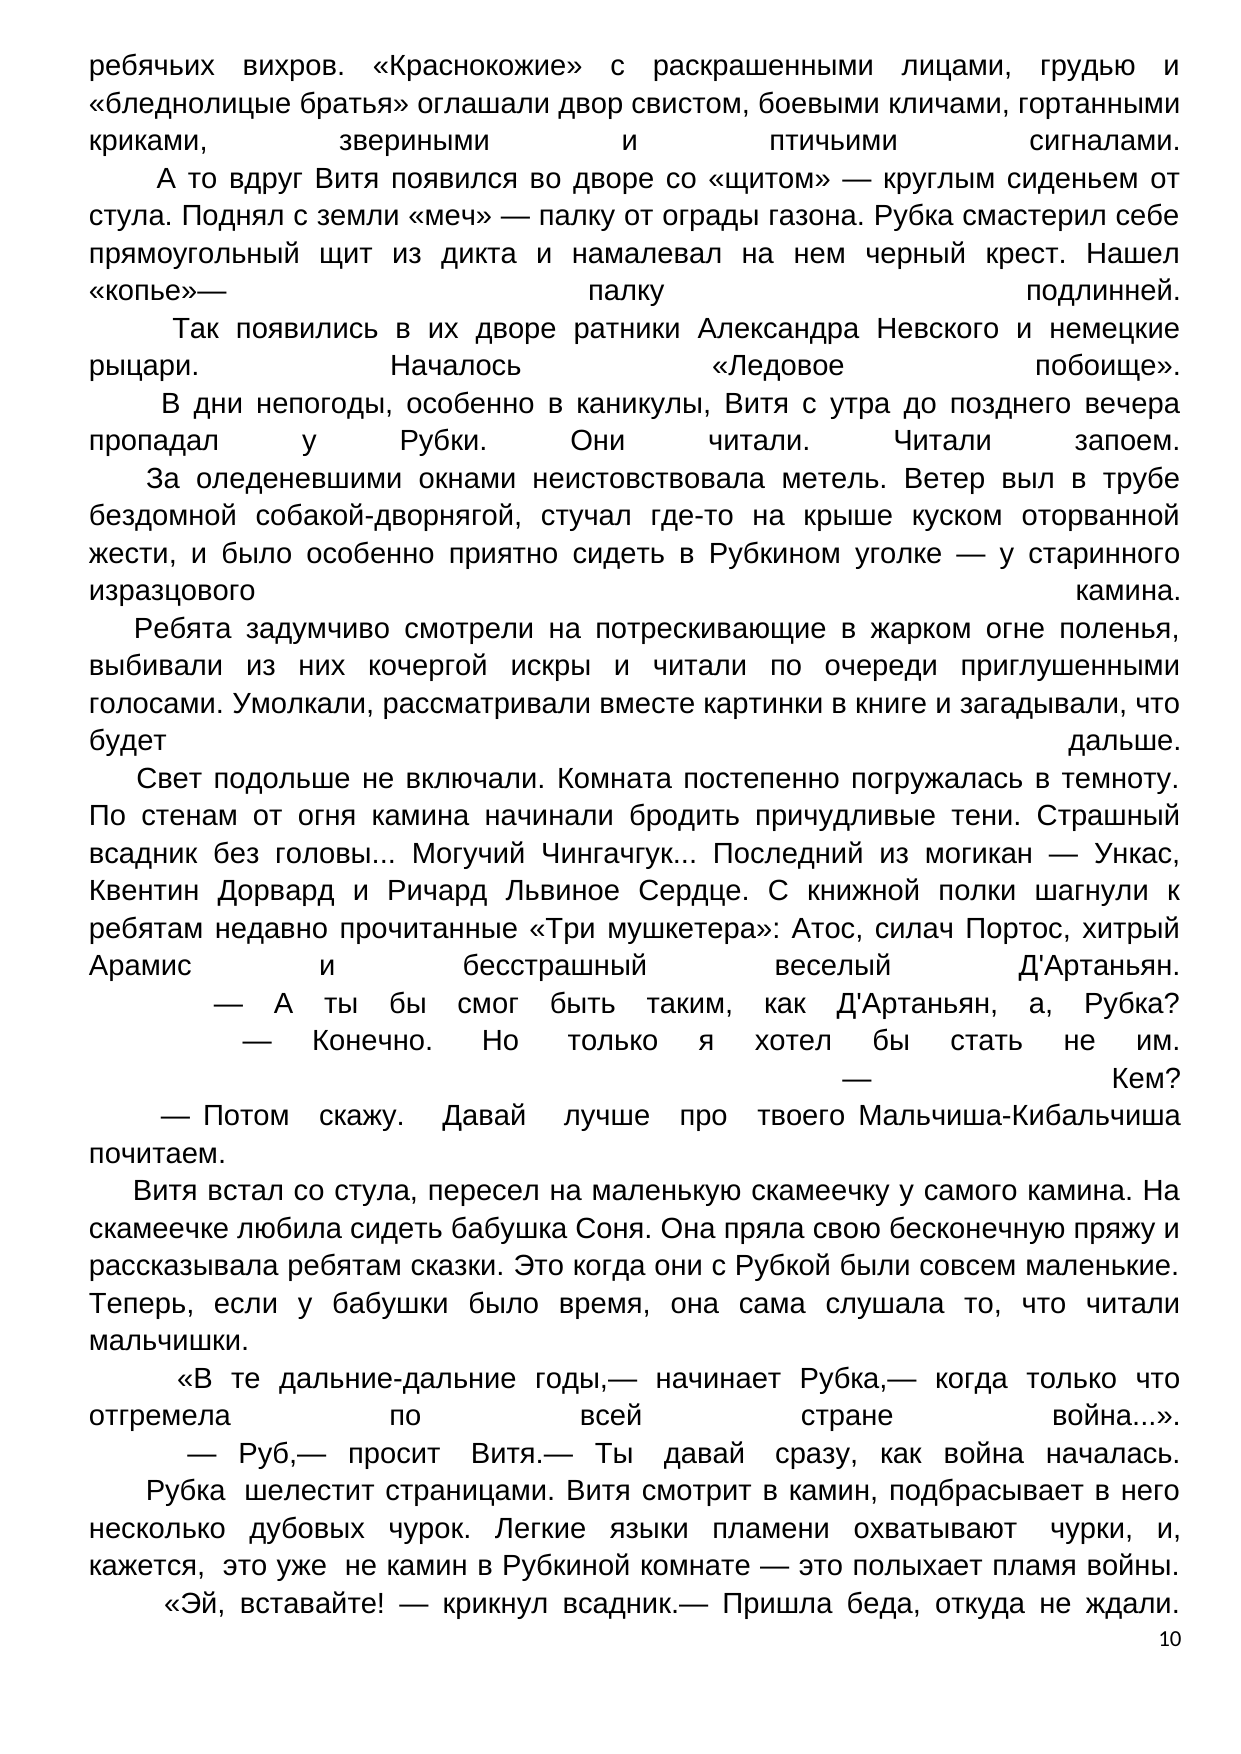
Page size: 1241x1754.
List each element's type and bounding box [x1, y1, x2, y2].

text [89, 44, 1181, 1619]
